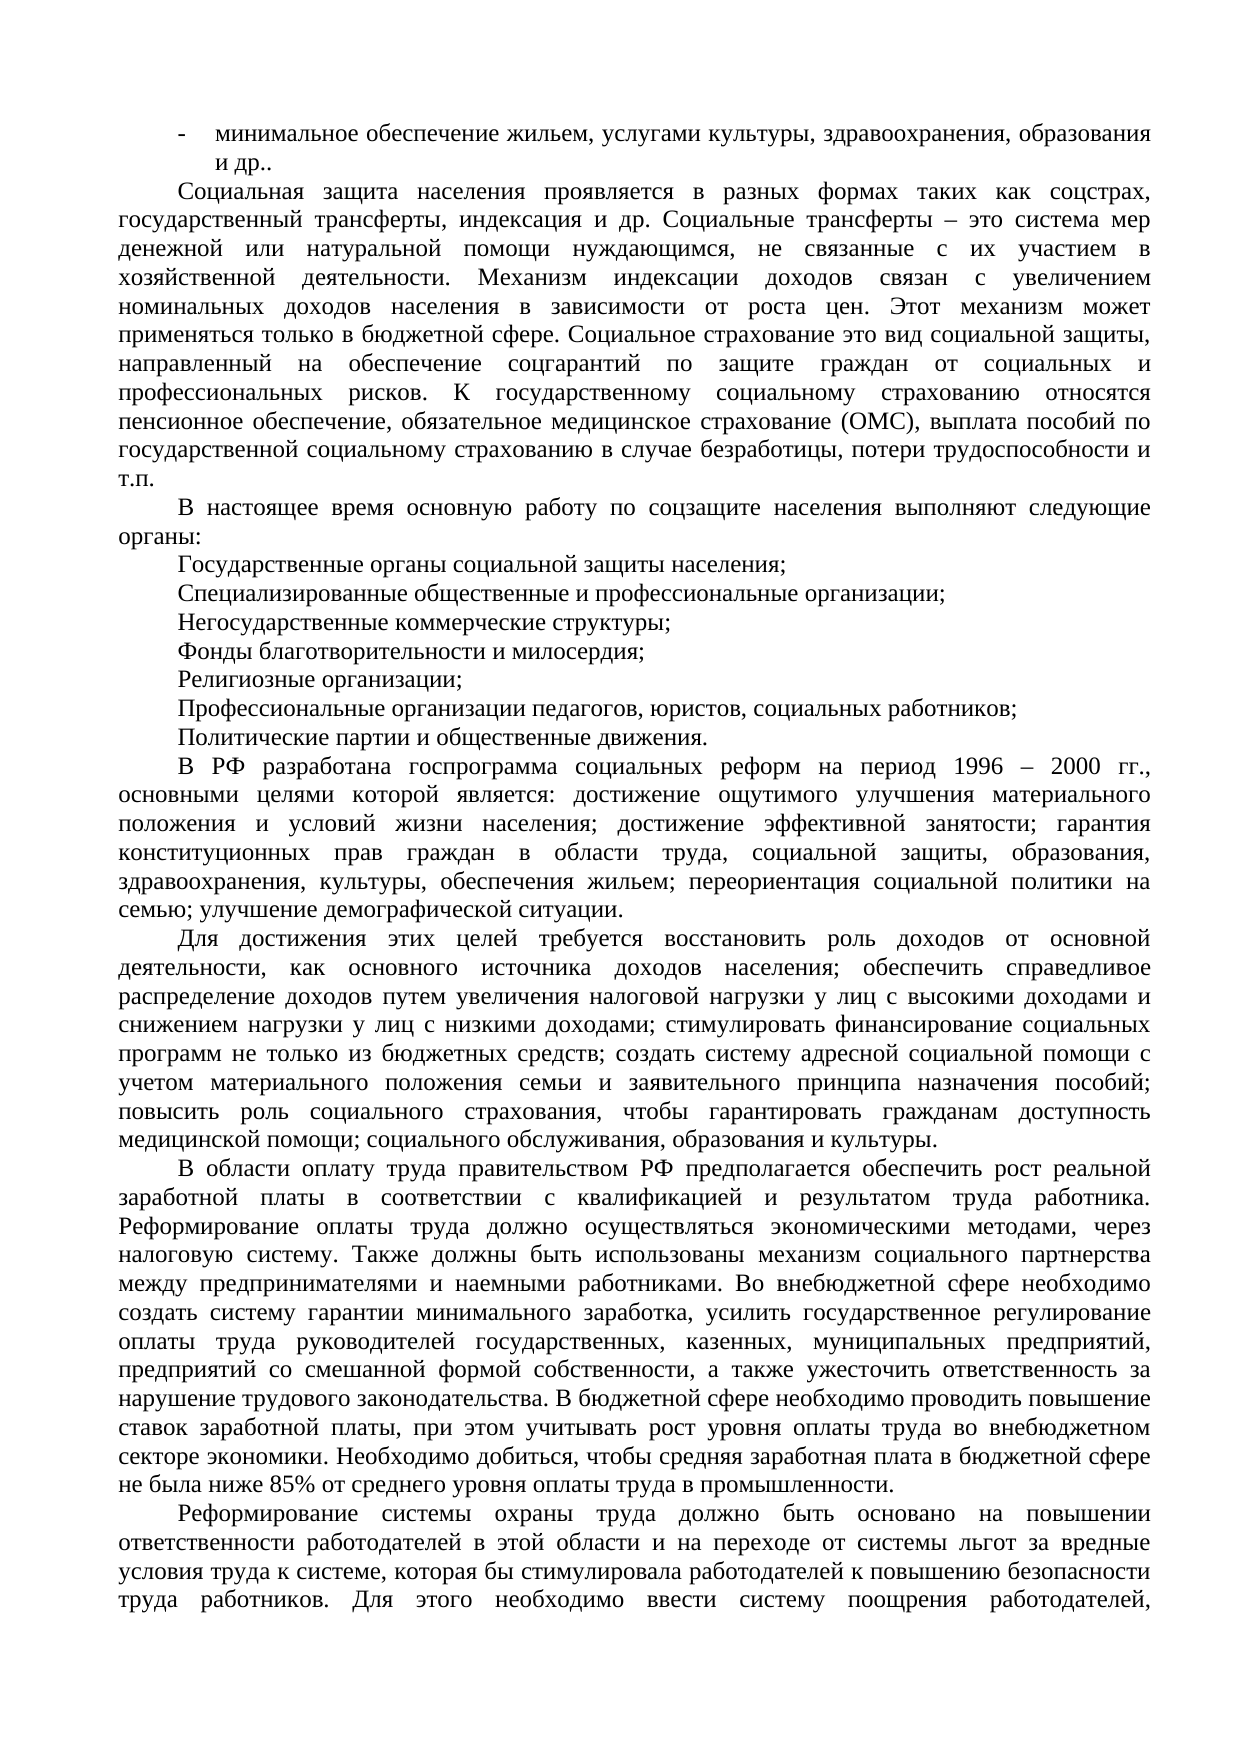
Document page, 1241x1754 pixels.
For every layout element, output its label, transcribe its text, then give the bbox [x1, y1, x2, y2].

text Специализированные общественные и профессиональные организации; [118, 578, 1152, 607]
text Для достижения этих целей требуется восстановить роль доходов от основной деятельности, как основного источника доходов населения; обеспечить справедливое распределение доходов путем увеличения налоговой нагрузки у лиц с высокими доходами и снижением нагрузки у лиц с низкими доходами; стимулировать финансирование социальных программ не только из бюджетных средств; создать систему адресной социальной помощи с учетом материального положения семьи и заявительного принципа назначения пособий; повысить роль социального страхования, чтобы гарантировать гражданам доступность медицинской помощи; социального обслуживания, образования и культуры. [118, 923, 1152, 1153]
list минимальное обеспечение жильем, услугами культуры, здравоохранения, образования и др.. [177, 118, 1152, 176]
text Политические партии и общественные движения. [118, 722, 1152, 751]
text Социальная защита населения проявляется в разных формах таких как соцстрах, государственный трансферты, индексация и др. Социальные трансферты – это система мер денежной или натуральной помощи нуждающимся, не связанные с их участием в хозяйственной деятельности. Механизм индексации доходов связан с увеличением номинальных доходов населения в зависимости от роста цен. Этот механизм может применяться только в бюджетной сфере. Социальное страхование это вид социальной защиты, направленный на обеспечение соцгарантий по защите граждан от социальных и профессиональных рисков. К государственному социальному страхованию относятся пенсионное обеспечение, обязательное медицинское страхование (ОМС), выплата пособий по государственной социальному страхованию в случае безработицы, потери трудоспособности и т.п. [118, 176, 1152, 492]
text В РФ разработана госпрограмма социальных реформ на период 1996 – 2000 гг., основными целями которой является: достижение ощутимого улучшения материального положения и условий жизни населения; достижение эффективной занятости; гарантия конституционных прав граждан в области труда, социальной защиты, образования, здравоохранения, культуры, обеспечения жильем; переориентация социальной политики на семью; улучшение демографической ситуации. [118, 751, 1152, 923]
text В настоящее время основную работу по соцзащите населения выполняют следующие органы: [118, 492, 1152, 549]
text Религиозные организации; [118, 664, 1152, 693]
text Негосударственные коммерческие структуры; [118, 607, 1152, 636]
text Государственные органы социальной защиты населения; [118, 549, 1152, 578]
text Профессиональные организации педагогов, юристов, социальных работников; [118, 693, 1152, 722]
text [118, 1498, 1152, 1613]
text В области оплату труда правительством РФ предполагается обеспечить рост реальной заработной платы в соответствии с квалификацией и результатом труда работника. Реформирование оплаты труда должно осуществляться экономическими методами, через налоговую систему. Также должны быть использованы механизм социального партнерства между предпринимателями и наемными работниками. Во внебюджетной сфере необходимо создать систему гарантии минимального заработка, усилить государственное регулирование оплаты труда руководителей государственных, казенных, муниципальных предприятий, предприятий со смешанной формой собственности, а также ужесточить ответственность за нарушение трудового законодательства. В бюджетной сфере необходимо проводить повышение ставок заработной платы, при этом учитывать рост уровня оплаты труда во внебюджетном секторе экономики. Необходимо добиться, чтобы средняя заработная плата в бюджетной сфере не была ниже 85% от среднего уровня оплаты труда в промышленности. [118, 1153, 1152, 1498]
text Фонды благотворительности и милосердия; [118, 636, 1152, 664]
